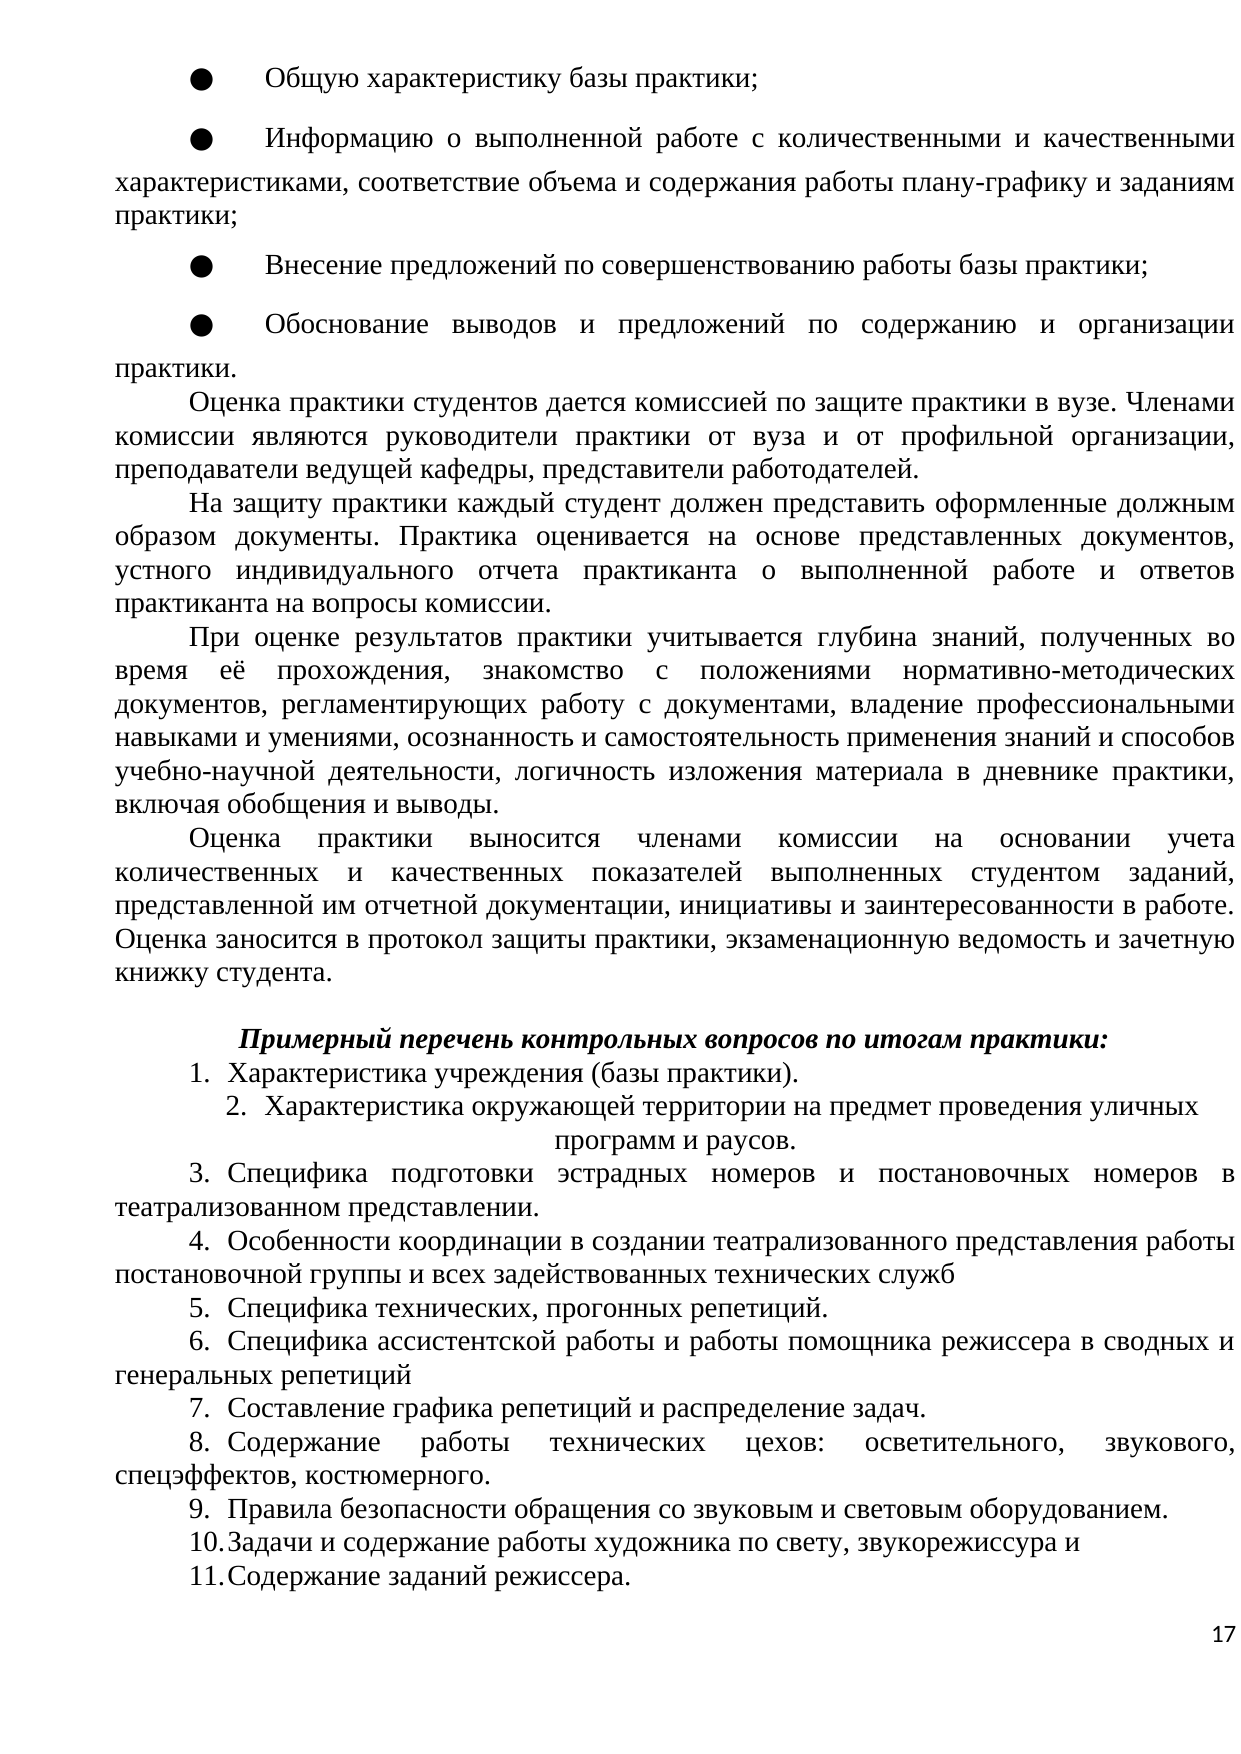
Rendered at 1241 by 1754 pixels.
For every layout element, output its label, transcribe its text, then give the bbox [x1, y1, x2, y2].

list Обоснование выводов и предложений по содержанию и организации практики. [114, 291, 1236, 384]
list Характеристика окружающей территории на предмет проведения уличных программ и раусов. [114, 1088, 1236, 1156]
text Примерный перечень контрольных вопросов по итогам практики: [114, 1021, 1236, 1055]
list Специфика подготовки эстрадных номеров и постановочных номеров в театрализованном представлении. [114, 1156, 1236, 1223]
list Правила безопасности обращения со звуковым и световым оборудованием. [114, 1491, 1236, 1524]
list Особенности координации в создании театрализованного представления работы постановочной группы и всех задействованных технических служб [114, 1223, 1236, 1290]
list Информацию о выполненной работе с количественными и качественными характеристиками, соответствие объема и содержания работы плану-графику и заданиям практики; [114, 104, 1236, 231]
list Характеристика учреждения (базы практики). [114, 1055, 1236, 1088]
list Составление графика репетиций и распределение задач. [114, 1390, 1236, 1424]
text При оценке результатов практики учитывается глубина знаний, полученных во время её прохождения, знакомство с положениями нормативно-методических документов, регламентирующих работу с документами, владение профессиональными навыками и умениями, осознанность и самостоятельность применения знаний и способов учебно-научной деятельности, логичность изложения материала в дневнике практики, включая обобщения и выводы. [114, 619, 1236, 820]
list Задачи и содержание работы художника по свету, звукорежиссура и [114, 1524, 1236, 1558]
list Специфика ассистентской работы и работы помощника режиссера в сводных и генеральных репетиций [114, 1323, 1236, 1390]
list Содержание заданий режиссера. [114, 1558, 1236, 1592]
list Специфика технических, прогонных репетиций. [114, 1290, 1236, 1323]
list Внесение предложений по совершенствованию работы базы практики; [114, 231, 1236, 291]
list Содержание работы технических цехов: осветительного, звукового, спецэффектов, костюмерного. [114, 1424, 1236, 1491]
list Общую характеристику базы практики; [114, 44, 1236, 104]
text Оценка практики выносится членами комиссии на основании учета количественных и качественных показателей выполненных студентом заданий, представленной им отчетной документации, инициативы и заинтересованности в работе. Оценка заносится в протокол защиты практики, экзаменационную ведомость и зачетную книжку студента. [114, 820, 1236, 988]
text Оценка практики студентов дается комиссией по защите практики в вузе. Членами комиссии являются руководители практики от вуза и от профильной организации, преподаватели ведущей кафедры, представители работодателей. [114, 384, 1236, 485]
text На защиту практики каждый студент должен представить оформленные должным образом документы. Практика оценивается на основе представленных документов, устного индивидуального отчета практиканта о выполненной работе и ответов практиканта на вопросы комиссии. [114, 485, 1236, 619]
